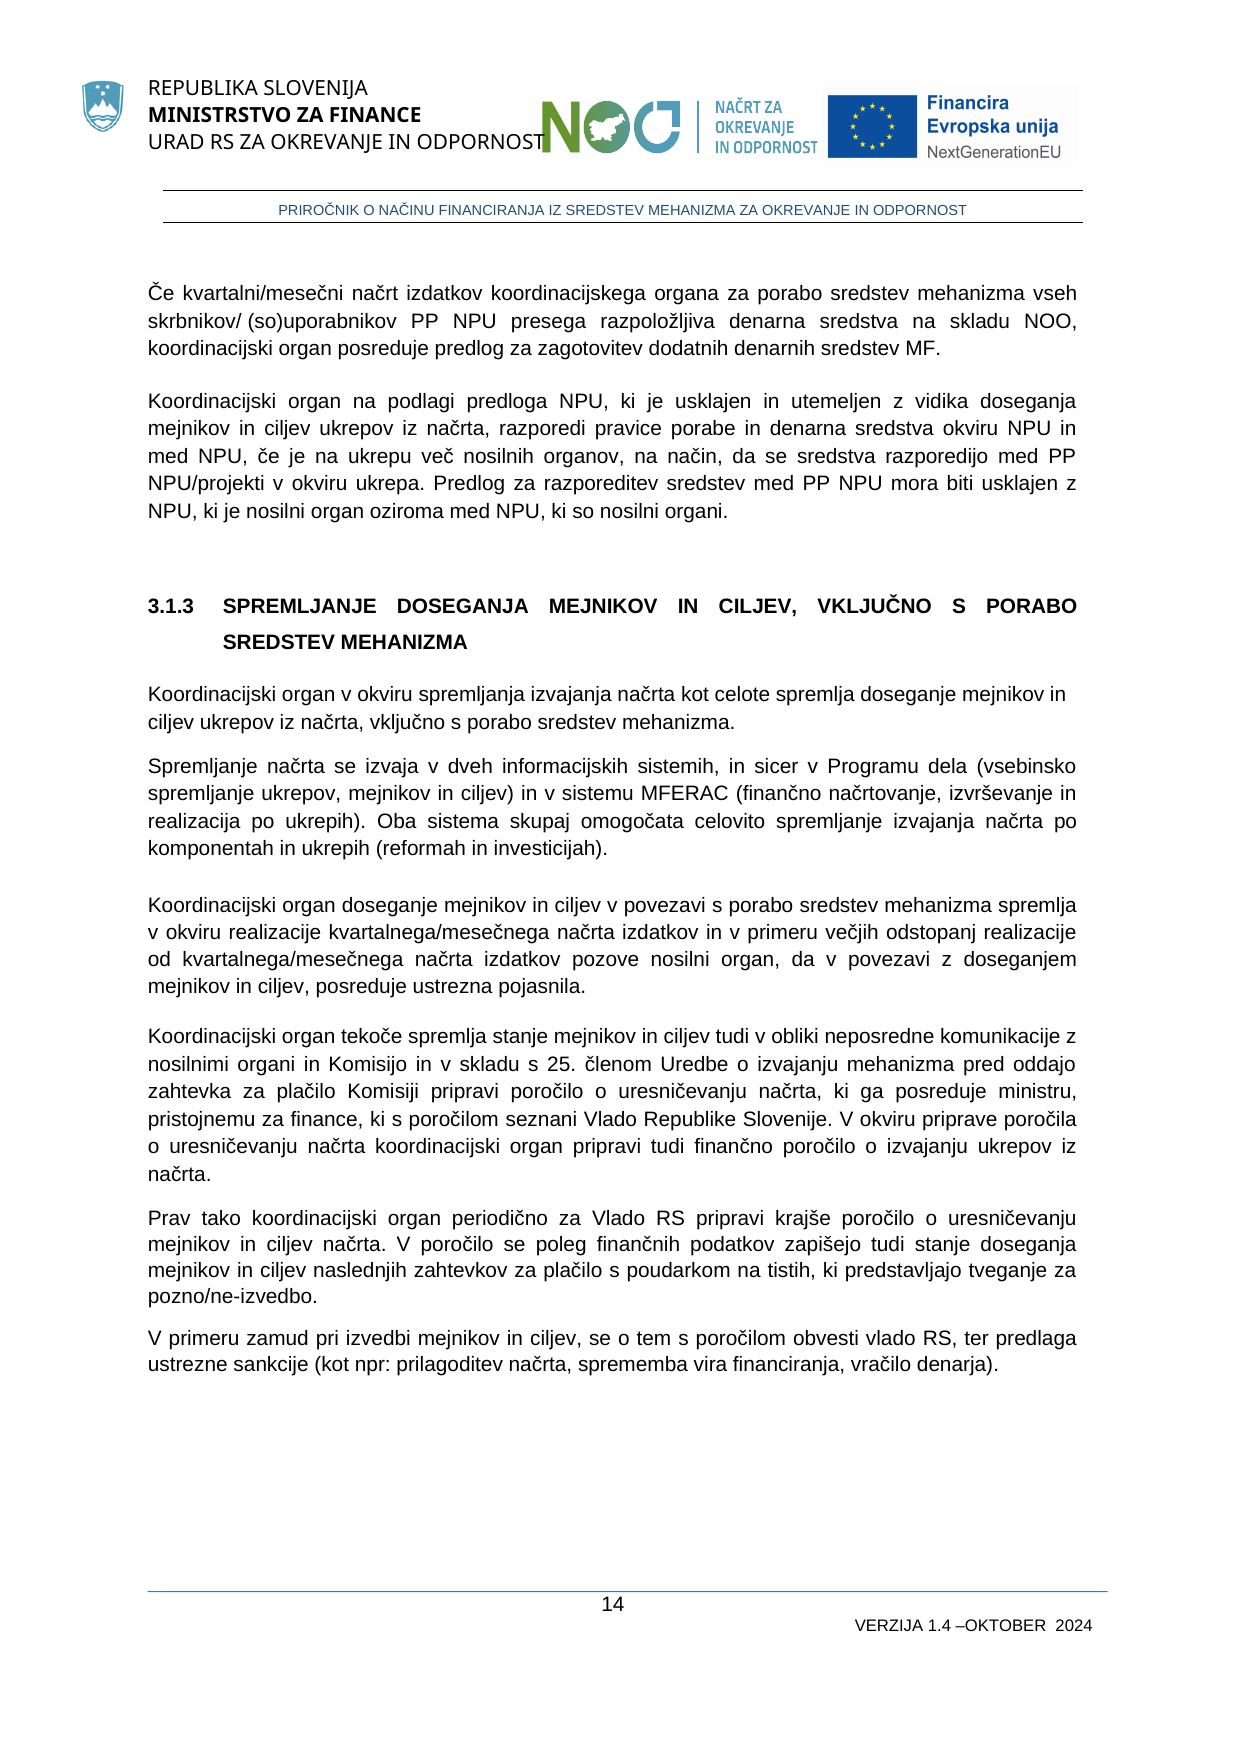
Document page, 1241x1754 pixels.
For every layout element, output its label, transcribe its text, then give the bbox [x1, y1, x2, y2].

picture [821, 85, 1078, 166]
text Spremljanje načrta se izvaja v dveh informacijskih sistemih, in sicer v Programu dela (vsebinsko spremljanje ukrepov, mejnikov in ciljev) in v sistemu MFERAC (finančno načrtovanje, izvrševanje in realizacija po ukrepih). Oba sistema skupaj omogočata celovito spremljanje izvajanja načrta po komponentah in ukrepih (reformah in investicijah). [148, 753, 1078, 860]
subtitle SPREMLJANJE DOSEGANJA MEJNIKOV IN CILJEV, VKLJUČNO S PORABO SREDSTEV MEHANIZMA [148, 593, 1078, 653]
text V primeru zamud pri izvedbi mejnikov in ciljev, se o tem s poročilom obvesti vlado RS, ter predlaga ustrezne sankcije (kot npr: prilagoditev načrta, sprememba vira financiranja, vračilo denarja). [148, 1326, 1078, 1376]
text Prav tako koordinacijski organ periodično za Vlado RS pripravi krajše poročilo o uresničevanju mejnikov in ciljev načrta. V poročilo se poleg finančnih podatkov zapišejo tudi stanje doseganja mejnikov in ciljev naslednjih zahtevkov za plačilo s poudarkom na tistih, ki predstavljajo tveganje za pozno/ne-izvedbo. [148, 1206, 1078, 1307]
picture [76, 75, 127, 132]
text Če kvartalni/mesečni načrt izdatkov koordinacijskega organa za porabo sredstev mehanizma vseh skrbnikov/ (so)uporabnikov PP NPU presega razpoložljiva denarna sredstva na skladu NOO, koordinacijski organ posreduje predlog za zagotovitev dodatnih denarnih sredstev MF. [148, 281, 1078, 360]
text Koordinacijski organ tekoče spremlja stanje mejnikov in ciljev tudi v obliki neposredne komunikacije z nosilnimi organi in Komisijo in v skladu s 25. členom Uredbe o izvajanju mehanizma pred oddajo zahtevka za plačilo Komisiji pripravi poročilo o uresničevanju načrta, ki ga posreduje ministru, pristojnemu za finance, ki s poročilom seznani Vlado Republike Slovenije. V okviru priprave poročila o uresničevanju načrta koordinacijski organ pripravi tudi finančno poročilo o izvajanju ukrepov iz načrta. [148, 1024, 1078, 1186]
text Koordinacijski organ doseganje mejnikov in ciljev v povezavi s porabo sredstev mehanizma spremlja v okviru realizacije kvartalnega/mesečnega načrta izdatkov in v primeru večjih odstopanj realizacije od kvartalnega/mesečnega načrta izdatkov pozove nosilni organ, da v povezavi z doseganjem mejnikov in ciljev, posreduje ustrezna pojasnila. [148, 891, 1078, 999]
text Koordinacijski organ v okviru spremljanja izvajanja načrta kot celote spremlja doseganje mejnikov in ciljev ukrepov iz načrta, vključno s porabo sredstev mehanizma. [148, 682, 1078, 733]
picture [542, 95, 818, 155]
text Koordinacijski organ na podlagi predloga NPU, ki je usklajen in utemeljen z vidika doseganja mejnikov in ciljev ukrepov iz načrta, razporedi pravice porabe in denarna sredstva okviru NPU in med NPU, če je na ukrepu več nosilnih organov, na način, da se sredstva razporedijo med PP NPU/projekti v okviru ukrepa. Predlog za razporeditev sredstev med PP NPU mora biti usklajen z NPU, ki je nosilni organ oziroma med NPU, ki so nosilni organi. [148, 388, 1078, 522]
